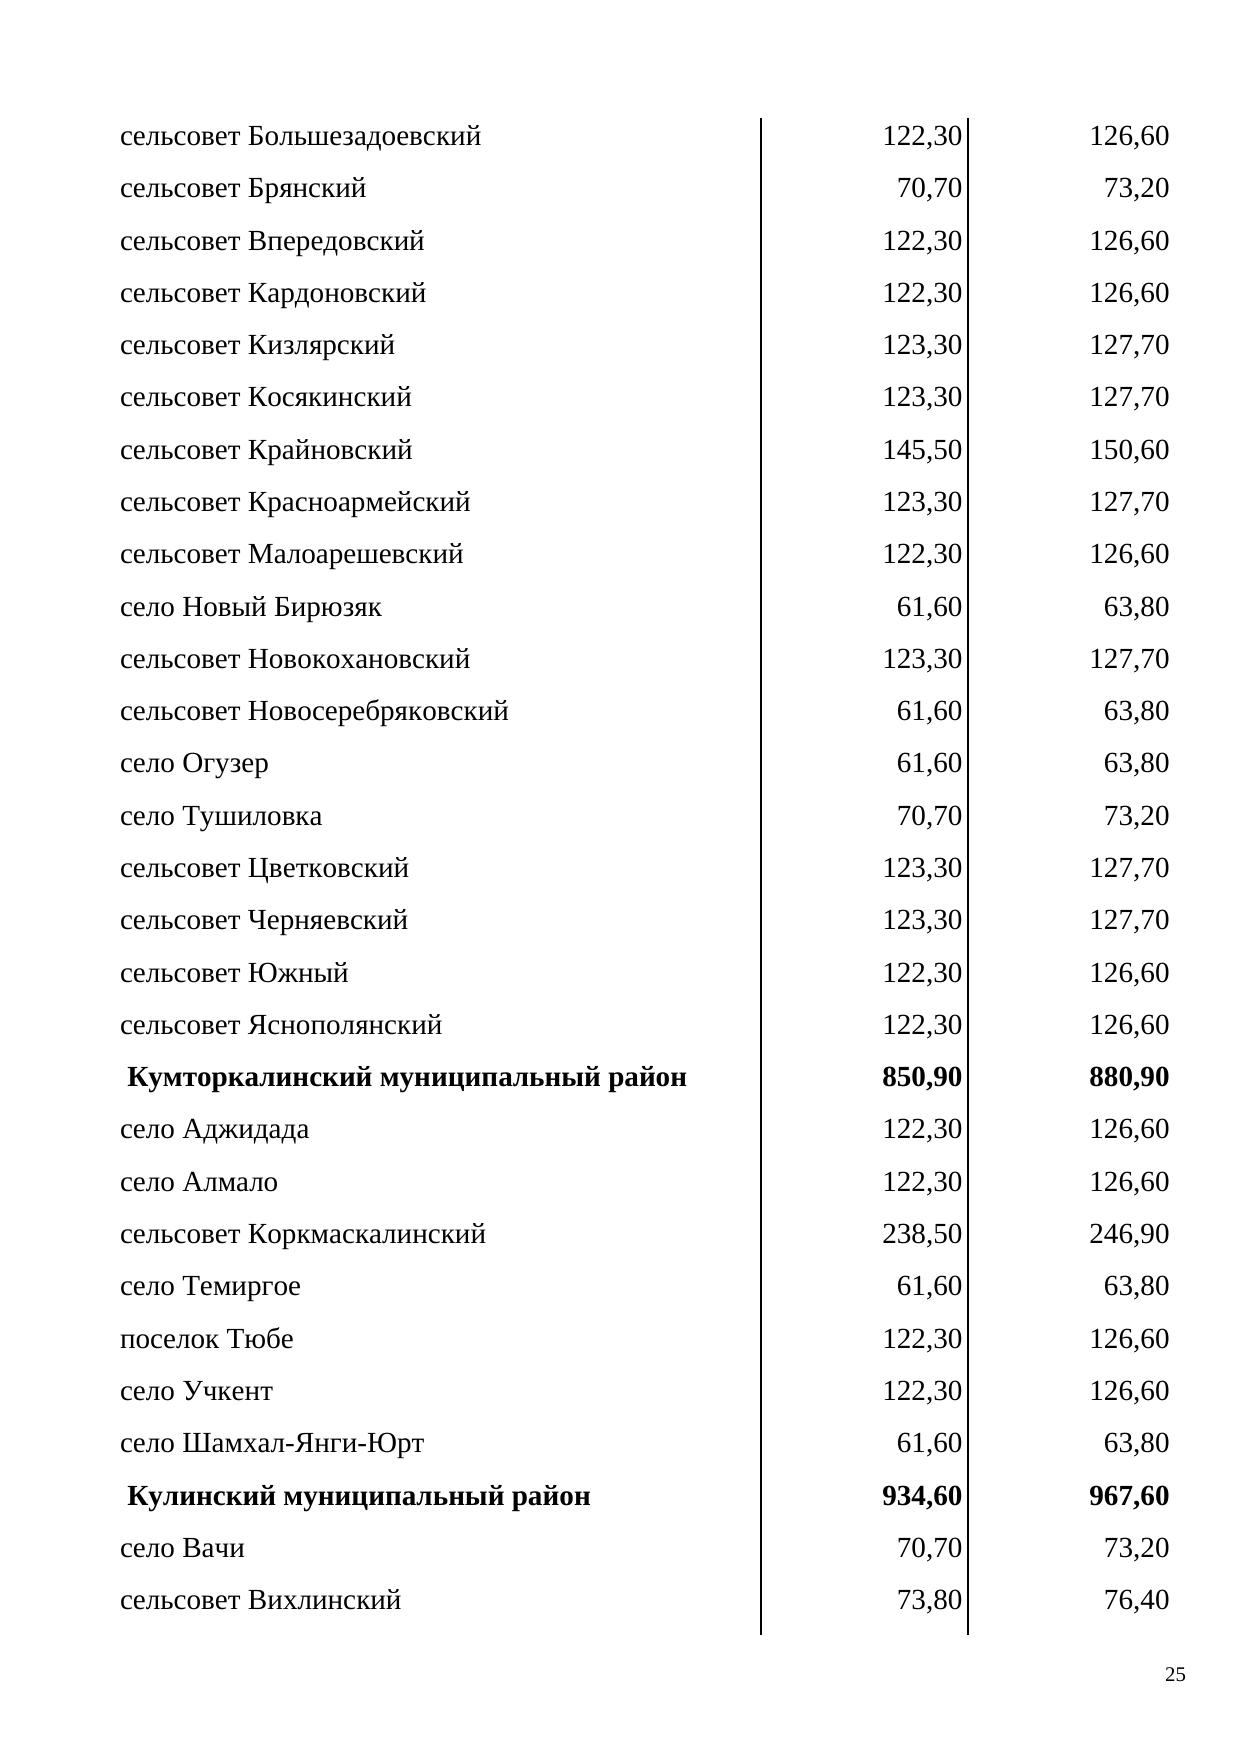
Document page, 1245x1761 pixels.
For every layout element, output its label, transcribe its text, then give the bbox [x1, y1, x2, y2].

table_cell 73,20 [969, 170, 1175, 223]
table_cell 123,30 [762, 903, 967, 955]
table_cell 61,60 [762, 589, 967, 641]
table_cell 126,60 [969, 1373, 1175, 1425]
table_cell 123,30 [762, 484, 967, 536]
table_cell 127,70 [969, 380, 1175, 432]
table_cell сельсовет Новокохановский [120, 641, 760, 693]
table_cell 127,70 [969, 484, 1175, 536]
table_cell 127,70 [969, 327, 1175, 379]
table_cell 150,60 [969, 432, 1175, 484]
table_cell сельсовет Яснополянский [120, 1007, 760, 1059]
table_cell 63,80 [969, 1269, 1175, 1321]
table_cell 73,20 [969, 1530, 1175, 1582]
table_cell 126,60 [969, 1321, 1175, 1373]
table_cell 61,60 [762, 693, 967, 746]
table_cell село Темиргое [120, 1269, 760, 1321]
table_cell 122,30 [762, 223, 967, 275]
table_cell 126,60 [969, 1164, 1175, 1216]
table_cell 63,80 [969, 746, 1175, 798]
table_cell 127,70 [969, 850, 1175, 902]
table_cell 850,90 [762, 1059, 967, 1112]
table_cell 63,80 [969, 1425, 1175, 1478]
table_cell село Алмало [120, 1164, 760, 1216]
table_cell 70,70 [762, 1530, 967, 1582]
table_cell 123,30 [762, 641, 967, 693]
table_cell 70,70 [762, 170, 967, 223]
table_cell 61,60 [762, 1425, 967, 1478]
table_cell сельсовет Большезадоевский [120, 118, 760, 170]
table_cell 70,70 [762, 798, 967, 850]
table_cell 126,60 [969, 536, 1175, 589]
table_cell 123,30 [762, 380, 967, 432]
table_cell сельсовет Кизлярский [120, 327, 760, 379]
table_cell сельсовет Южный [120, 955, 760, 1007]
table_cell 238,50 [762, 1216, 967, 1268]
table_cell 63,80 [969, 693, 1175, 746]
table_cell 63,80 [969, 589, 1175, 641]
table_cell сельсовет Впередовский [120, 223, 760, 275]
table_cell сельсовет Черняевский [120, 903, 760, 955]
table_cell сельсовет Вихлинский [120, 1582, 760, 1634]
table_cell 127,70 [969, 903, 1175, 955]
table_cell 145,50 [762, 432, 967, 484]
table_cell 122,30 [762, 1321, 967, 1373]
table_cell 61,60 [762, 746, 967, 798]
table_cell 122,30 [762, 536, 967, 589]
table_cell сельсовет Брянский [120, 170, 760, 223]
table_cell сельсовет Красноармейский [120, 484, 760, 536]
table_cell 73,20 [969, 798, 1175, 850]
table_cell 123,30 [762, 850, 967, 902]
table_cell село Аджидада [120, 1112, 760, 1164]
table_cell 967,60 [969, 1478, 1175, 1530]
table_cell 122,30 [762, 1373, 967, 1425]
table_cell сельсовет Кардоновский [120, 275, 760, 327]
table_cell 126,60 [969, 118, 1175, 170]
table_cell 126,60 [969, 1112, 1175, 1164]
table_cell Кулинский муниципальный район [120, 1478, 760, 1530]
table_cell 126,60 [969, 1007, 1175, 1059]
table_cell 246,90 [969, 1216, 1175, 1268]
table_cell сельсовет Крайновский [120, 432, 760, 484]
table_cell 122,30 [762, 955, 967, 1007]
table_cell 61,60 [762, 1269, 967, 1321]
table_cell поселок Тюбе [120, 1321, 760, 1373]
table_cell сельсовет Цветковский [120, 850, 760, 902]
table_cell 126,60 [969, 955, 1175, 1007]
table_cell село Вачи [120, 1530, 760, 1582]
table_cell 126,60 [969, 223, 1175, 275]
table_cell сельсовет Коркмаскалинский [120, 1216, 760, 1268]
table_cell село Тушиловка [120, 798, 760, 850]
table_cell сельсовет Косякинский [120, 380, 760, 432]
table_cell 122,30 [762, 1164, 967, 1216]
table_cell 122,30 [762, 275, 967, 327]
table_cell село Новый Бирюзяк [120, 589, 760, 641]
table_cell село Огузер [120, 746, 760, 798]
table_cell 126,60 [969, 275, 1175, 327]
table_cell сельсовет Малоарешевский [120, 536, 760, 589]
table_cell 880,90 [969, 1059, 1175, 1112]
table_cell 73,80 [762, 1582, 967, 1634]
table_cell 122,30 [762, 118, 967, 170]
table_cell сельсовет Новосеребряковский [120, 693, 760, 746]
table_cell 122,30 [762, 1007, 967, 1059]
table_cell село Учкент [120, 1373, 760, 1425]
table_cell Кумторкалинский муниципальный район [120, 1059, 760, 1112]
table_cell 123,30 [762, 327, 967, 379]
table_cell 122,30 [762, 1112, 967, 1164]
table_cell село Шамхал-Янги-Юрт [120, 1425, 760, 1478]
table_cell 127,70 [969, 641, 1175, 693]
table_cell 76,40 [969, 1582, 1175, 1634]
table_cell 934,60 [762, 1478, 967, 1530]
